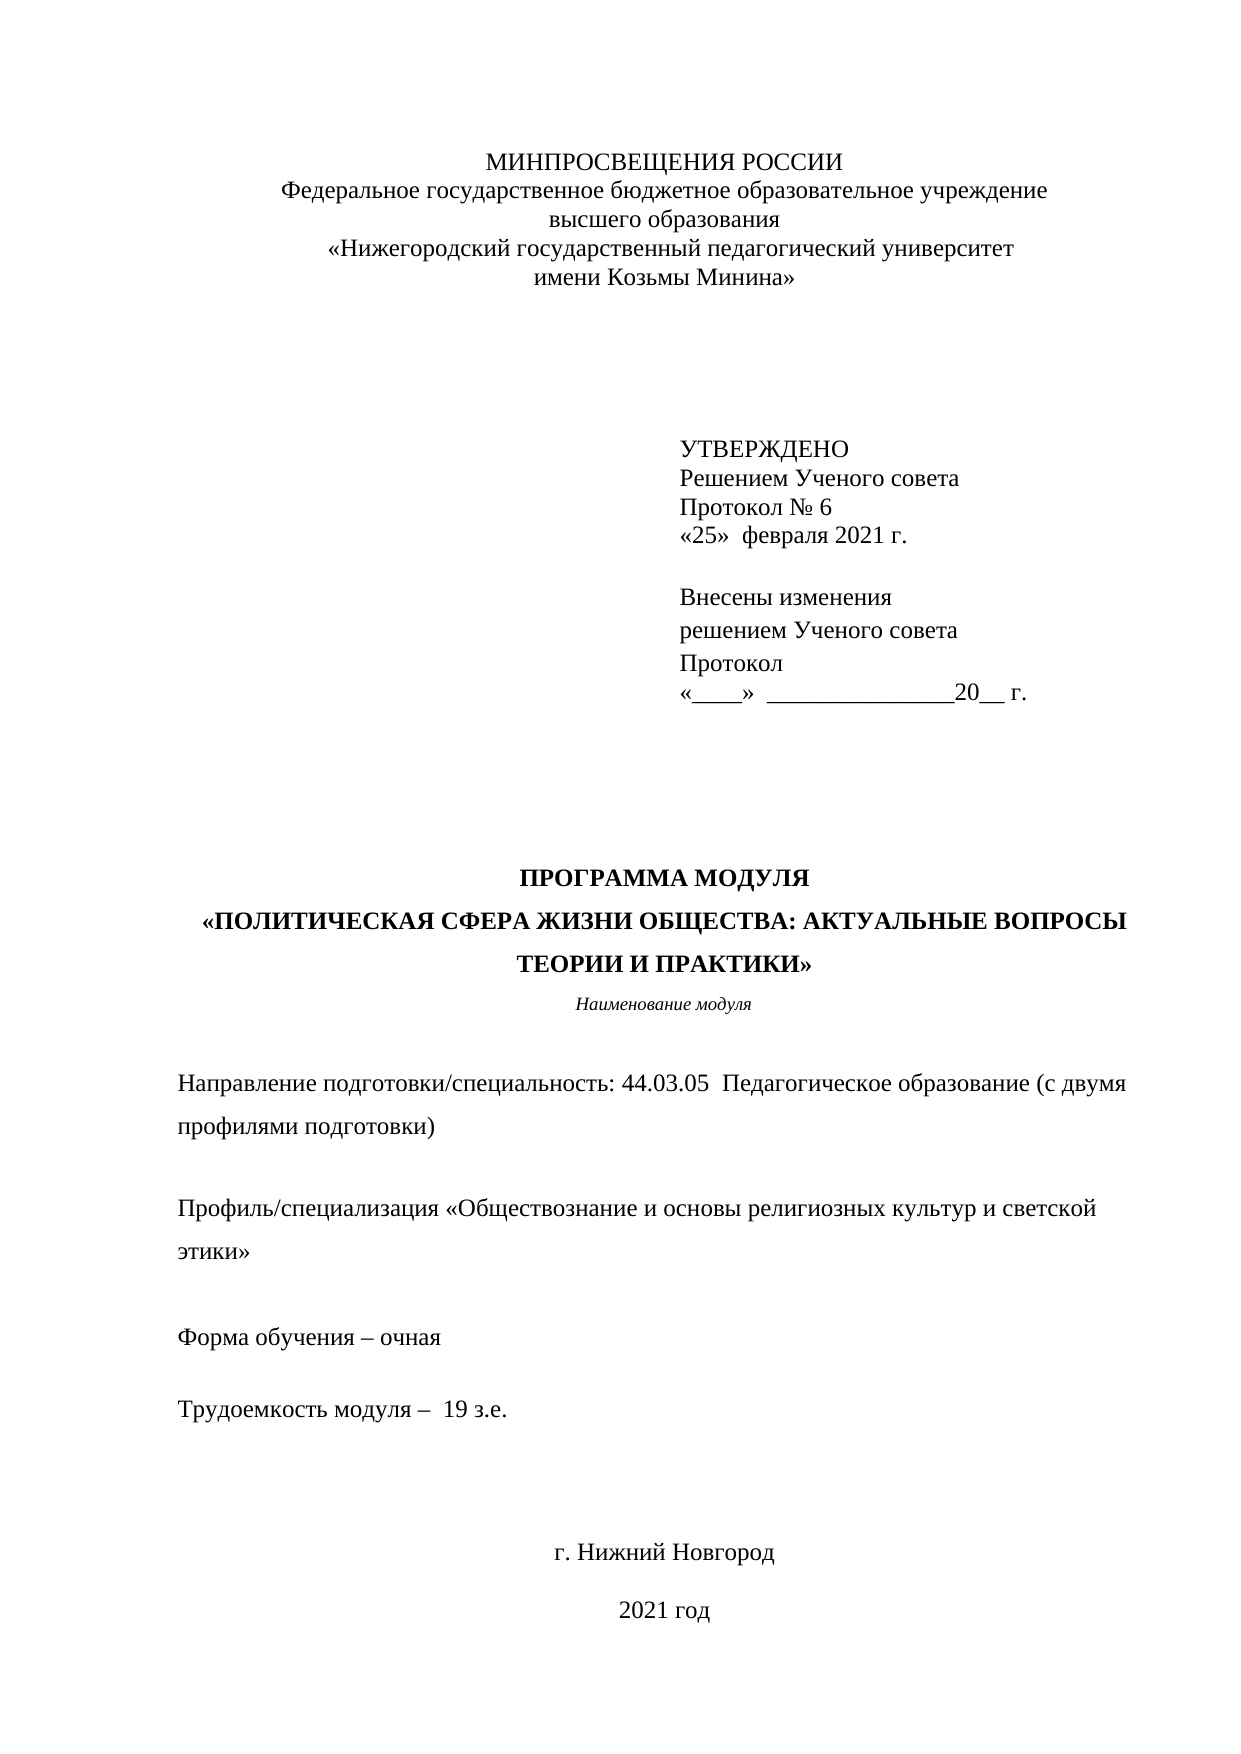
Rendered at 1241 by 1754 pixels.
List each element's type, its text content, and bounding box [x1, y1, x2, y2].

text «25» февраля 2021 г. [679, 521, 1152, 549]
text УТВЕРЖДЕНО [679, 434, 1152, 463]
text решением Ученого совета [679, 615, 1152, 644]
text г. Нижний Новгород [177, 1537, 1152, 1566]
text 2021 год [177, 1595, 1152, 1624]
text Форма обучения – очная [177, 1322, 1152, 1351]
text «Политическая сфера жизни общества: актуальные вопросы теории и практики» [177, 906, 1152, 978]
text «____» _______________20__ г. [679, 677, 1152, 706]
text Федеральное государственное бюджетное образовательное учреждение [177, 176, 1152, 204]
text Протокол [679, 648, 1152, 677]
text Протокол № 6 [679, 492, 1152, 521]
text «Нижегородский государственный педагогический университет [177, 233, 1152, 262]
text Профиль/специализация «Обществознание и основы религиозных культур и светской этики» [177, 1193, 1152, 1265]
text Внесены изменения [679, 582, 1152, 611]
text Решением Ученого совета [679, 463, 1152, 492]
text Наименование модуля [177, 993, 1152, 1014]
text Трудоемкость модуля – 19 з.е. [177, 1394, 1152, 1422]
text МИНПРОСВЕЩЕНИЯ РОССИИ [177, 147, 1152, 176]
text имени Козьмы Минина» [177, 262, 1152, 291]
text Направление подготовки/специальность: 44.03.05 Педагогическое образование (с двумя профилями подготовки) [177, 1068, 1152, 1140]
text программа модуля [177, 863, 1152, 892]
text высшего образования [177, 204, 1152, 233]
